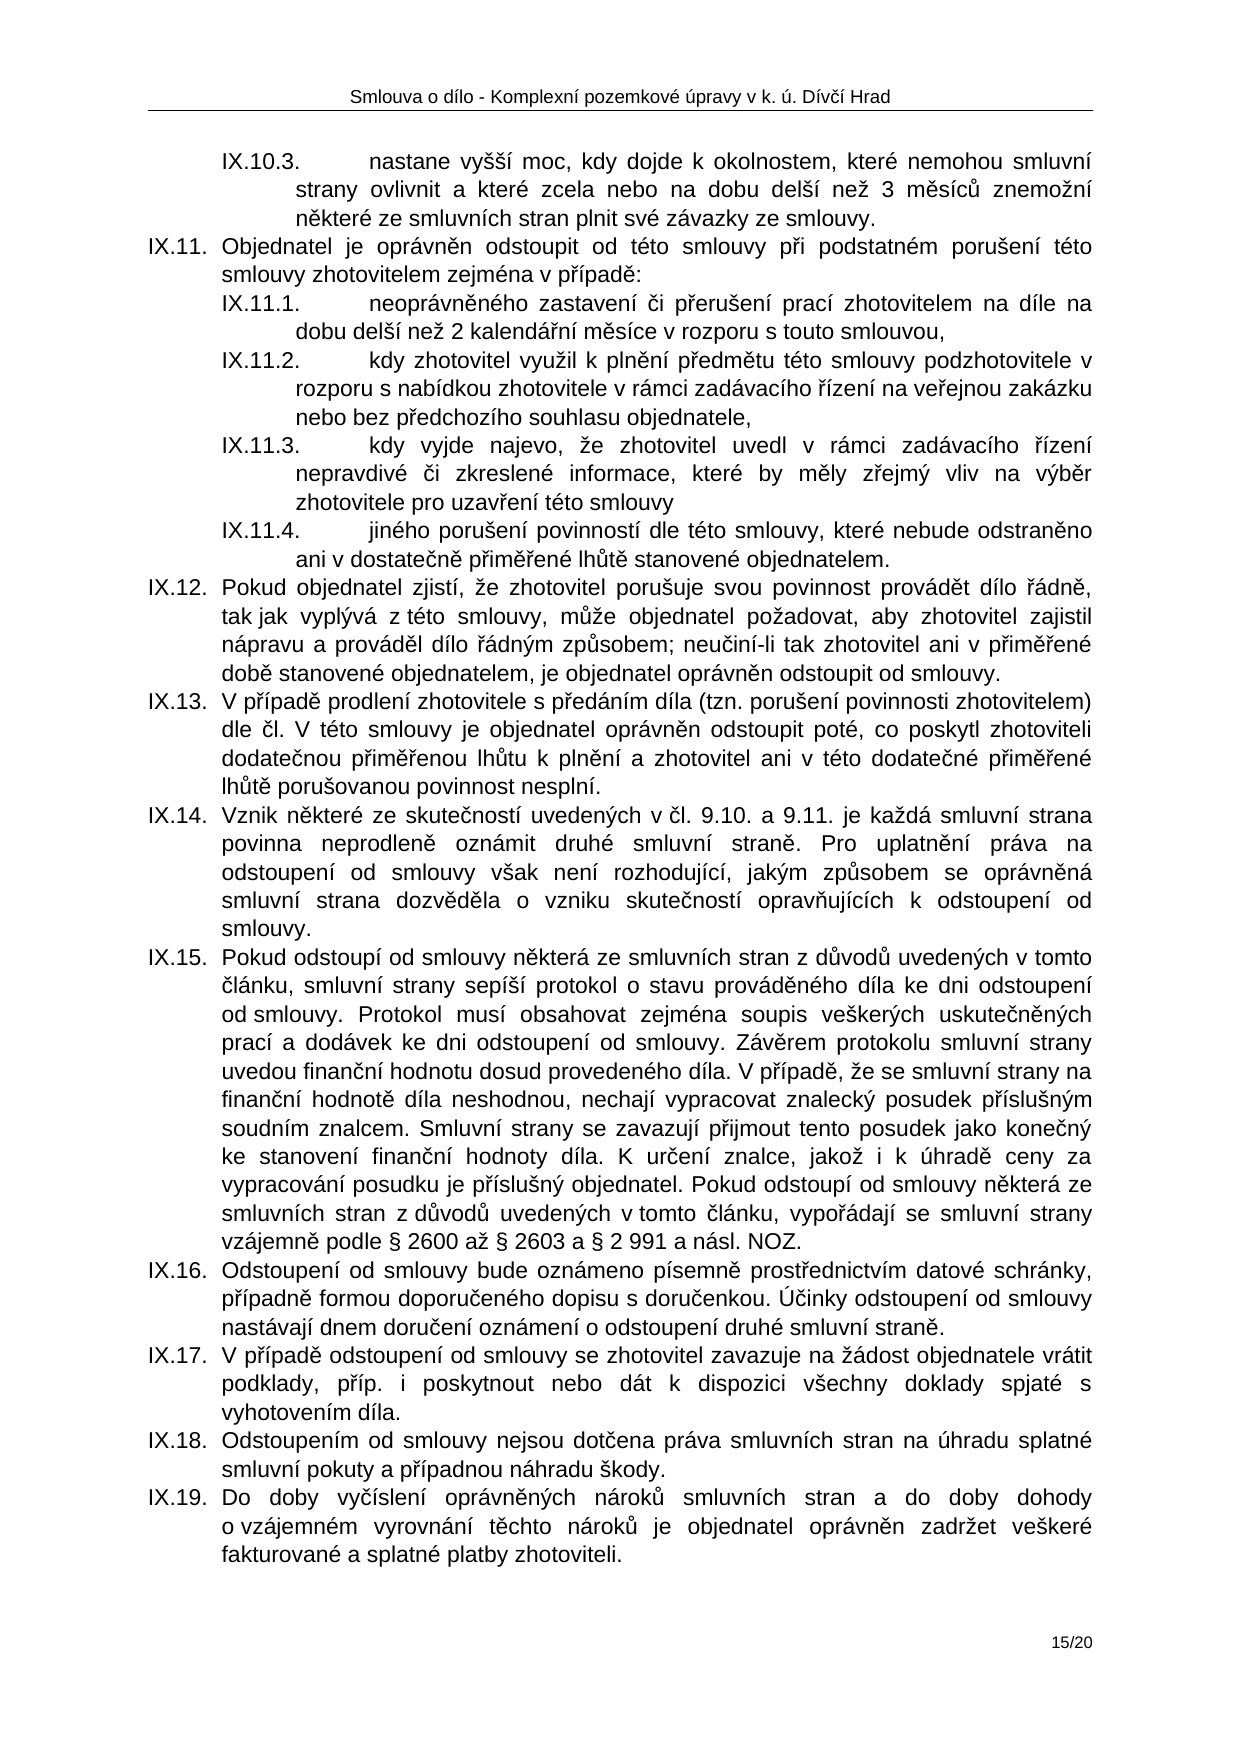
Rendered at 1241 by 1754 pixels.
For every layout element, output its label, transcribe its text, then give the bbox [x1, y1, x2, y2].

text neoprávněného zastavení či přerušení prací zhotovitelem na díle na dobu delší než 2 kalendářní měsíce v rozporu s touto smlouvou, [221, 290, 1093, 344]
list V případě prodlení zhotovitele s předáním díla (tzn. porušení povinnosti zhotovitelem) dle čl. V této smlouvy je objednatel oprávněn odstoupit poté, co poskytl zhotoviteli dodatečnou přiměřenou lhůtu k plnění a zhotovitel ani v této dodatečné přiměřené lhůtě porušovanou povinnost nesplní. [148, 688, 1093, 799]
list Objednatel je oprávněn odstoupit od této smlouvy při podstatném porušení této smlouvy zhotovitelem zejména v případě: [148, 233, 1093, 288]
list Vznik některé ze skutečností uvedených v čl. 9.10. a 9.11. je každá smluvní strana povinna neprodleně oznámit druhé smluvní straně. Pro uplatnění práva na odstoupení od smlouvy však není rozhodující, jakým způsobem se oprávněná smluvní strana dozvěděla o vzniku skutečností opravňujících k odstoupení od smlouvy. [148, 802, 1093, 942]
list Odstoupením od smlouvy nejsou dotčena práva smluvních stran na úhradu splatné smluvní pokuty a případnou náhradu škody. [148, 1427, 1093, 1482]
list V případě odstoupení od smlouvy se zhotovitel zavazuje na žádost objednatele vrátit podklady, příp. i poskytnout nebo dát k dispozici všechny doklady spjaté s vyhotovením díla. [148, 1342, 1093, 1425]
text kdy zhotovitel využil k plnění předmětu této smlouvy podzhotovitele v rozporu s nabídkou zhotovitele v rámci zadávacího řízení na veřejnou zakázku nebo bez předchozího souhlasu objednatele, [221, 347, 1093, 430]
list Pokud odstoupí od smlouvy některá ze smluvních stran z důvodů uvedených v tomto článku, smluvní strany sepíší protokol o stavu prováděného díla ke dni odstoupení od smlouvy. Protokol musí obsahovat zejména soupis veškerých uskutečněných prací a dodávek ke dni odstoupení od smlouvy. Závěrem protokolu smluvní strany uvedou finanční hodnotu dosud provedeného díla. V případě, že se smluvní strany na finanční hodnotě díla neshodnou, nechají vypracovat znalecký posudek příslušným soudním znalcem. Smluvní strany se zavazují přijmout tento posudek jako konečný ke stanovení finanční hodnoty díla. K určení znalce, jakož i k úhradě ceny za vypracování posudku je příslušný objednatel. Pokud odstoupí od smlouvy některá ze smluvních stran z důvodů uvedených v tomto článku, vypořádají se smluvní strany vzájemně podle § 2600 až § 2603 a § 2 991 a násl. NOZ. [148, 944, 1093, 1254]
list Odstoupení od smlouvy bude oznámeno písemně prostřednictvím datové schránky, případně formou doporučeného dopisu s doručenkou. Účinky odstoupení od smlouvy nastávají dnem doručení oznámení o odstoupení druhé smluvní straně. [148, 1257, 1093, 1340]
list Do doby vyčíslení oprávněných nároků smluvních stran a do doby dohody o vzájemném vyrovnání těchto nároků je objednatel oprávněn zadržet veškeré fakturované a splatné platby zhotoviteli. [148, 1484, 1093, 1567]
list Pokud objednatel zjistí, že zhotovitel porušuje svou povinnost provádět dílo řádně, tak jak vyplývá z této smlouvy, může objednatel požadovat, aby zhotovitel zajistil nápravu a prováděl dílo řádným způsobem; neučiní-li tak zhotovitel ani v přiměřené době stanovené objednatelem, je objednatel oprávněn odstoupit od smlouvy. [148, 574, 1093, 686]
text nastane vyšší moc, kdy dojde k okolnostem, které nemohou smluvní strany ovlivnit a které zcela nebo na dobu delší než 3 měsíců znemožní některé ze smluvních stran plnit své závazky ze smlouvy. [221, 148, 1093, 231]
text kdy vyjde najevo, že zhotovitel uvedl v rámci zadávacího řízení nepravdivé či zkreslené informace, které by měly zřejmý vliv na výběr zhotovitele pro uzavření této smlouvy [221, 432, 1093, 515]
text jiného porušení povinností dle této smlouvy, které nebude odstraněno ani v dostatečně přiměřené lhůtě stanovené objednatelem. [221, 517, 1093, 572]
